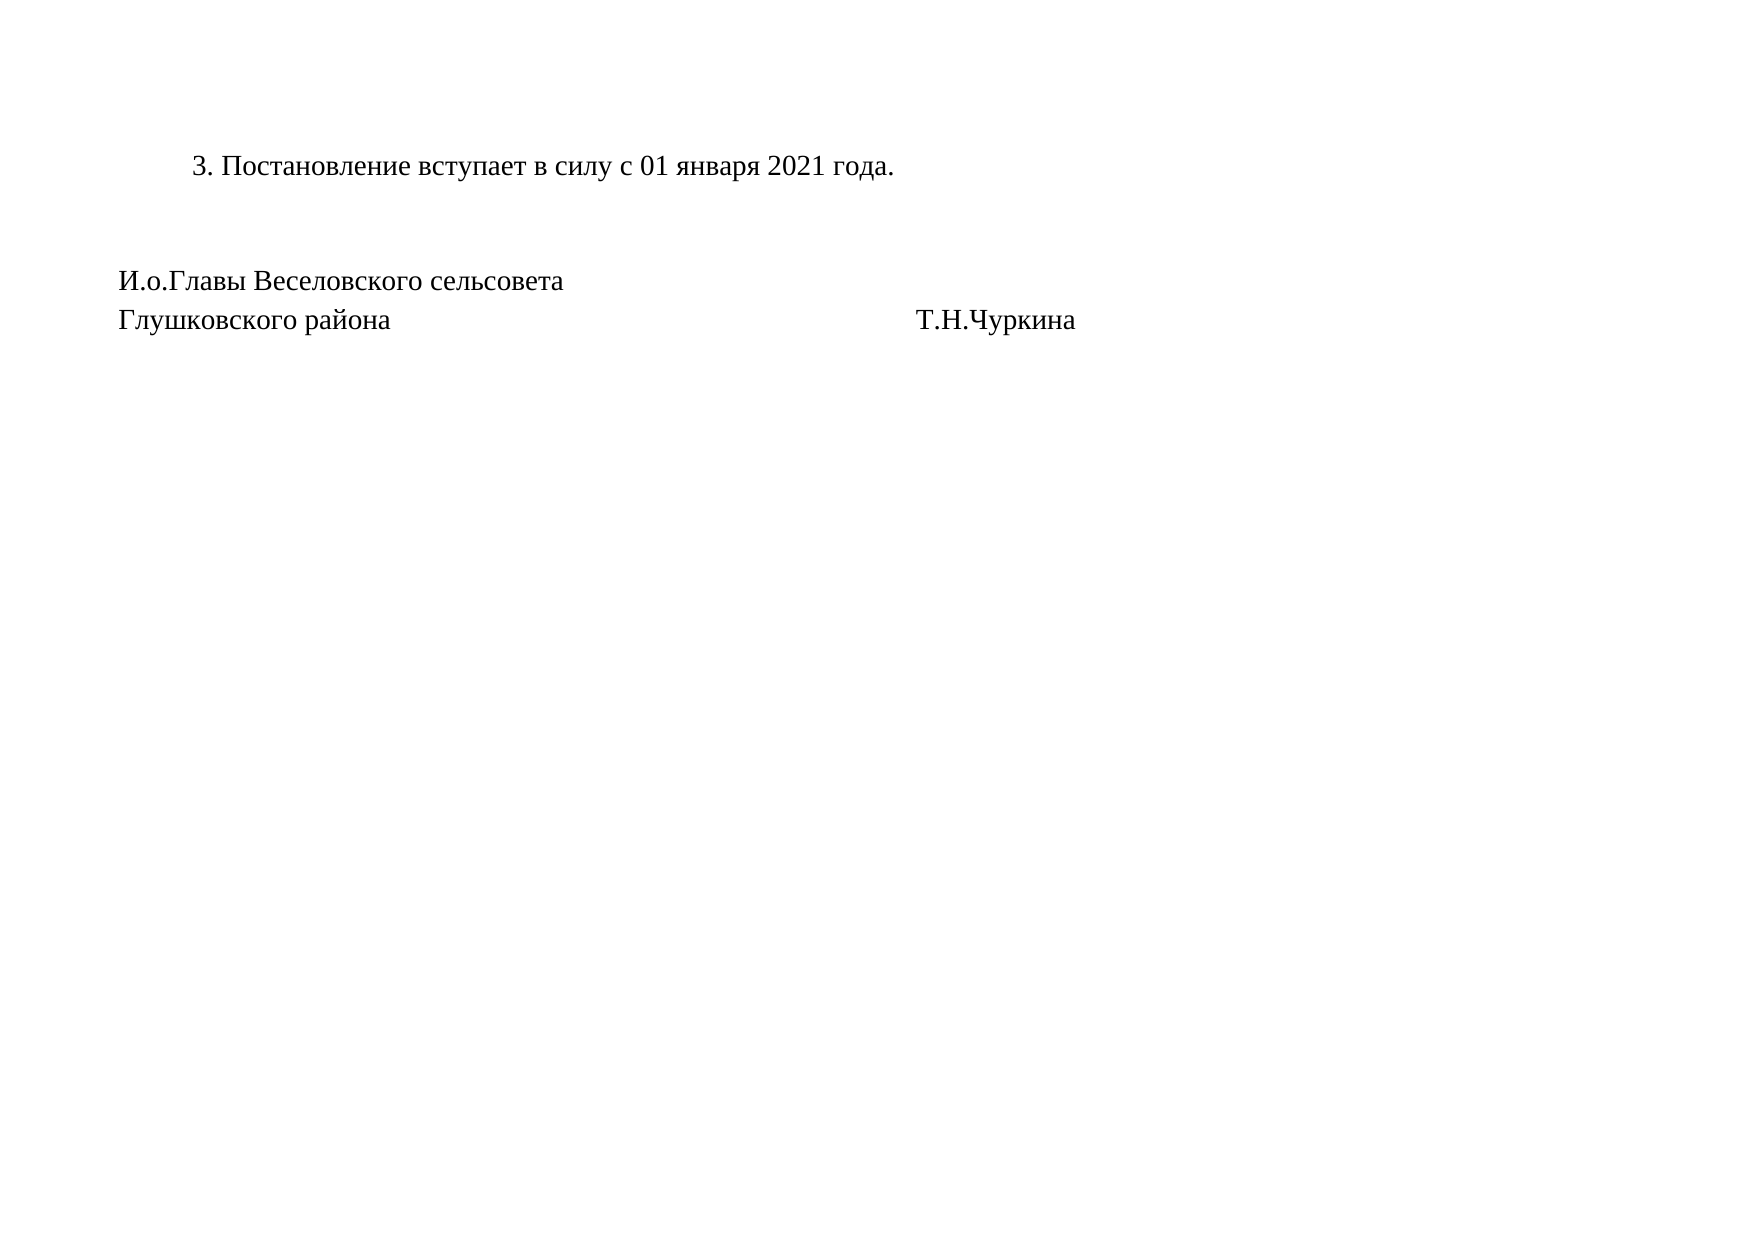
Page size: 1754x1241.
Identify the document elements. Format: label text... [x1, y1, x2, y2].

text И.о.Главы Веселовского сельсовета [118, 263, 1636, 297]
text Глушковского района Т.Н.Чуркина [118, 302, 1636, 335]
text 3. Постановление вступает в силу с 01 января 2021 года. [118, 148, 1636, 181]
